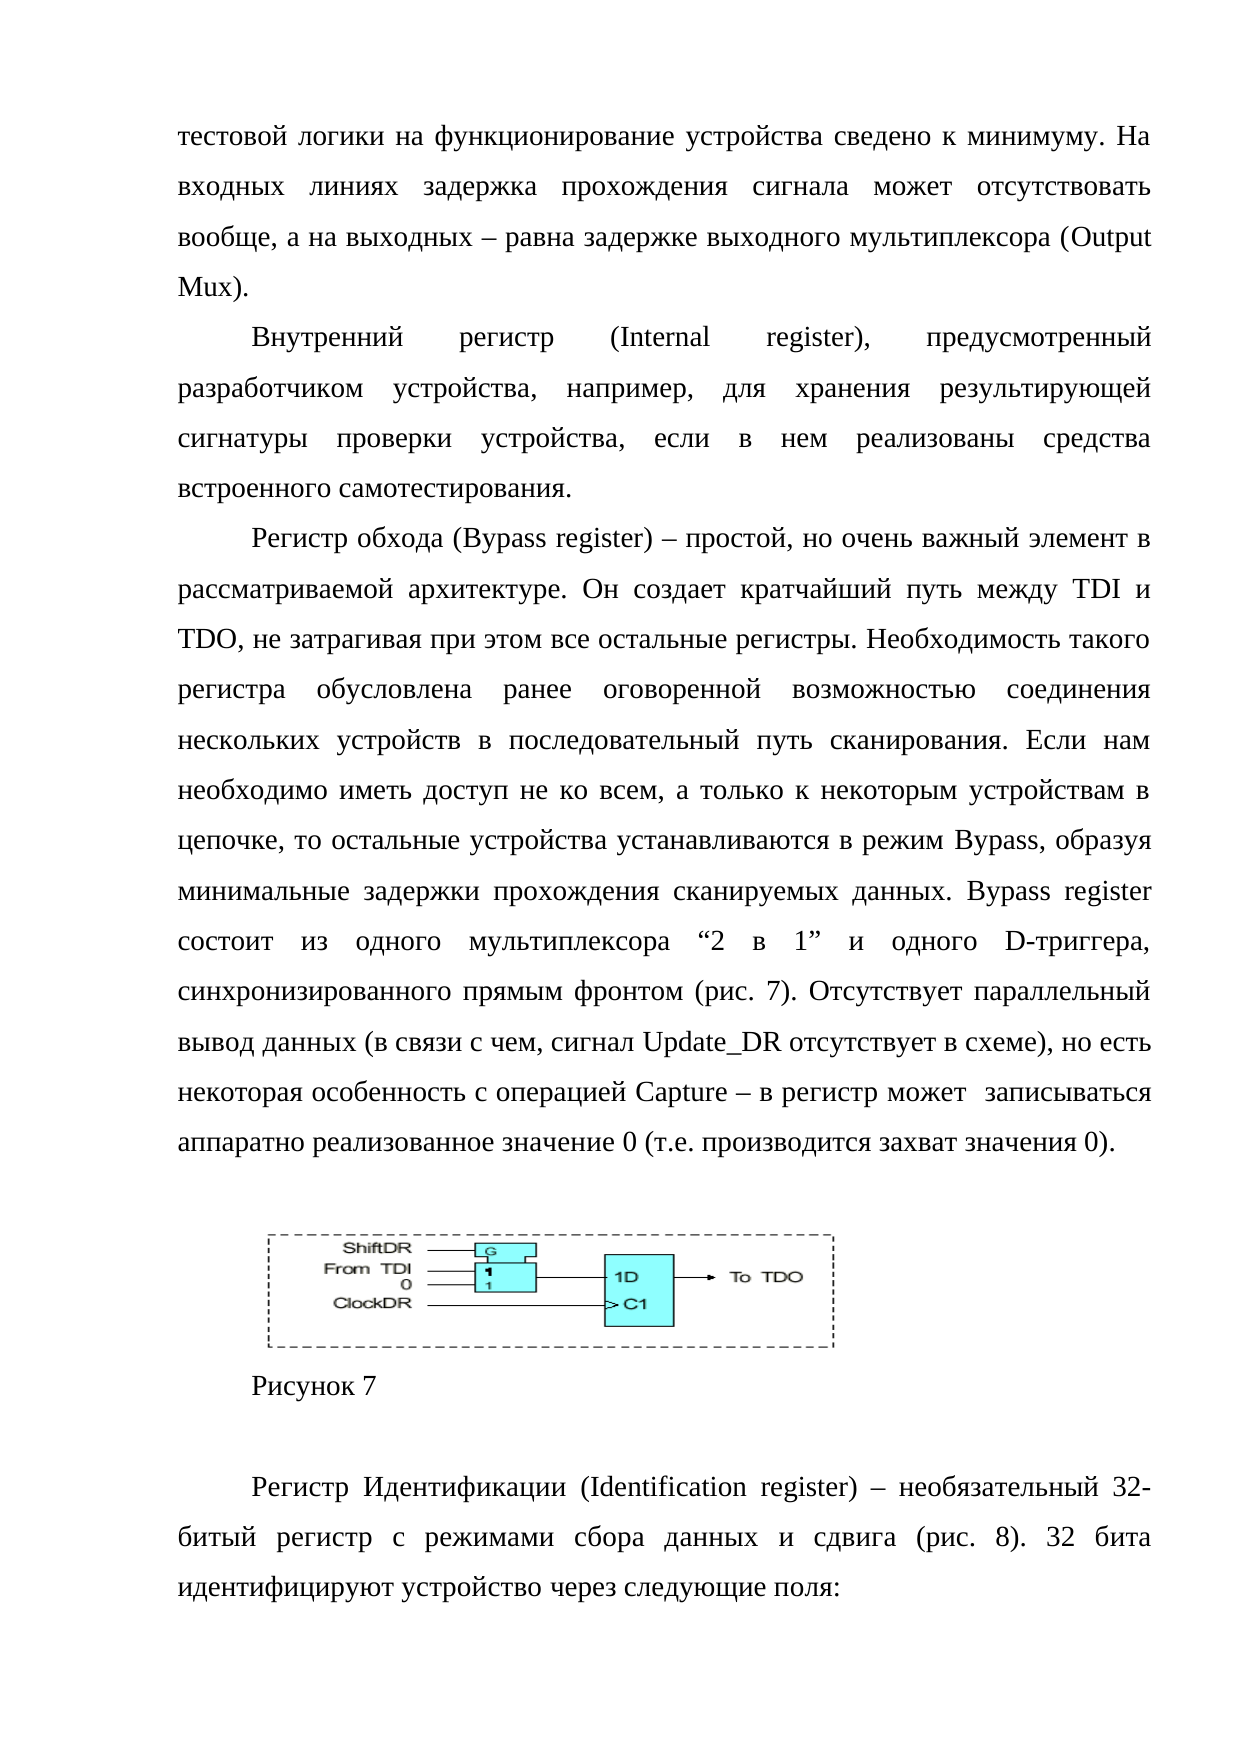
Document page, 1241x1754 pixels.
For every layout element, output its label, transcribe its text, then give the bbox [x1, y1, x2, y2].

text Регистр Идентификации (Identification register) – необязательный 32-битый регистр с режимами сбора данных и сдвига (рис. 8). 32 бита идентифицируют устройство через следующие поля: [177, 1469, 1152, 1603]
text Внутренний регистр (Internal register), предусмотренный разработчиком устройства, например, для хранения результирующей сигнатуры проверки устройства, если в нем реализованы средства встроенного самотестирования. [177, 319, 1152, 504]
text Регистр обхода (Bypass register) – простой, но очень важный элемент в рассматриваемой архитектуре. Он создает кратчайший путь между TDI и TDO, не затрагивая при этом все остальные регистры. Необходимость такого регистра обусловлена ранее оговоренной возможностью соединения нескольких устройств в последовательный путь сканирования. Если нам необходимо иметь доступ не ко всем, а только к некоторым устройствам в цепочке, то остальные устройства устанавливаются в режим Bypass, образуя минимальные задержки прохождения сканируемых данных. Bypass register состоит из одного мультиплексора “2 в 1” и одного D-триггера, синхронизированного прямым фронтом (рис. 7). Отсутствует параллельный вывод данных (в связи с чем, сигнал Update_DR отсутствует в схеме), но есть некоторая особенность с операцией Capture – в регистр может записываться аппаратно реализованное значение 0 (т.е. производится захват значения 0). [177, 521, 1152, 1158]
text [177, 118, 1152, 303]
picture [251, 1224, 850, 1357]
text Рисунок 7 [177, 1368, 1152, 1402]
